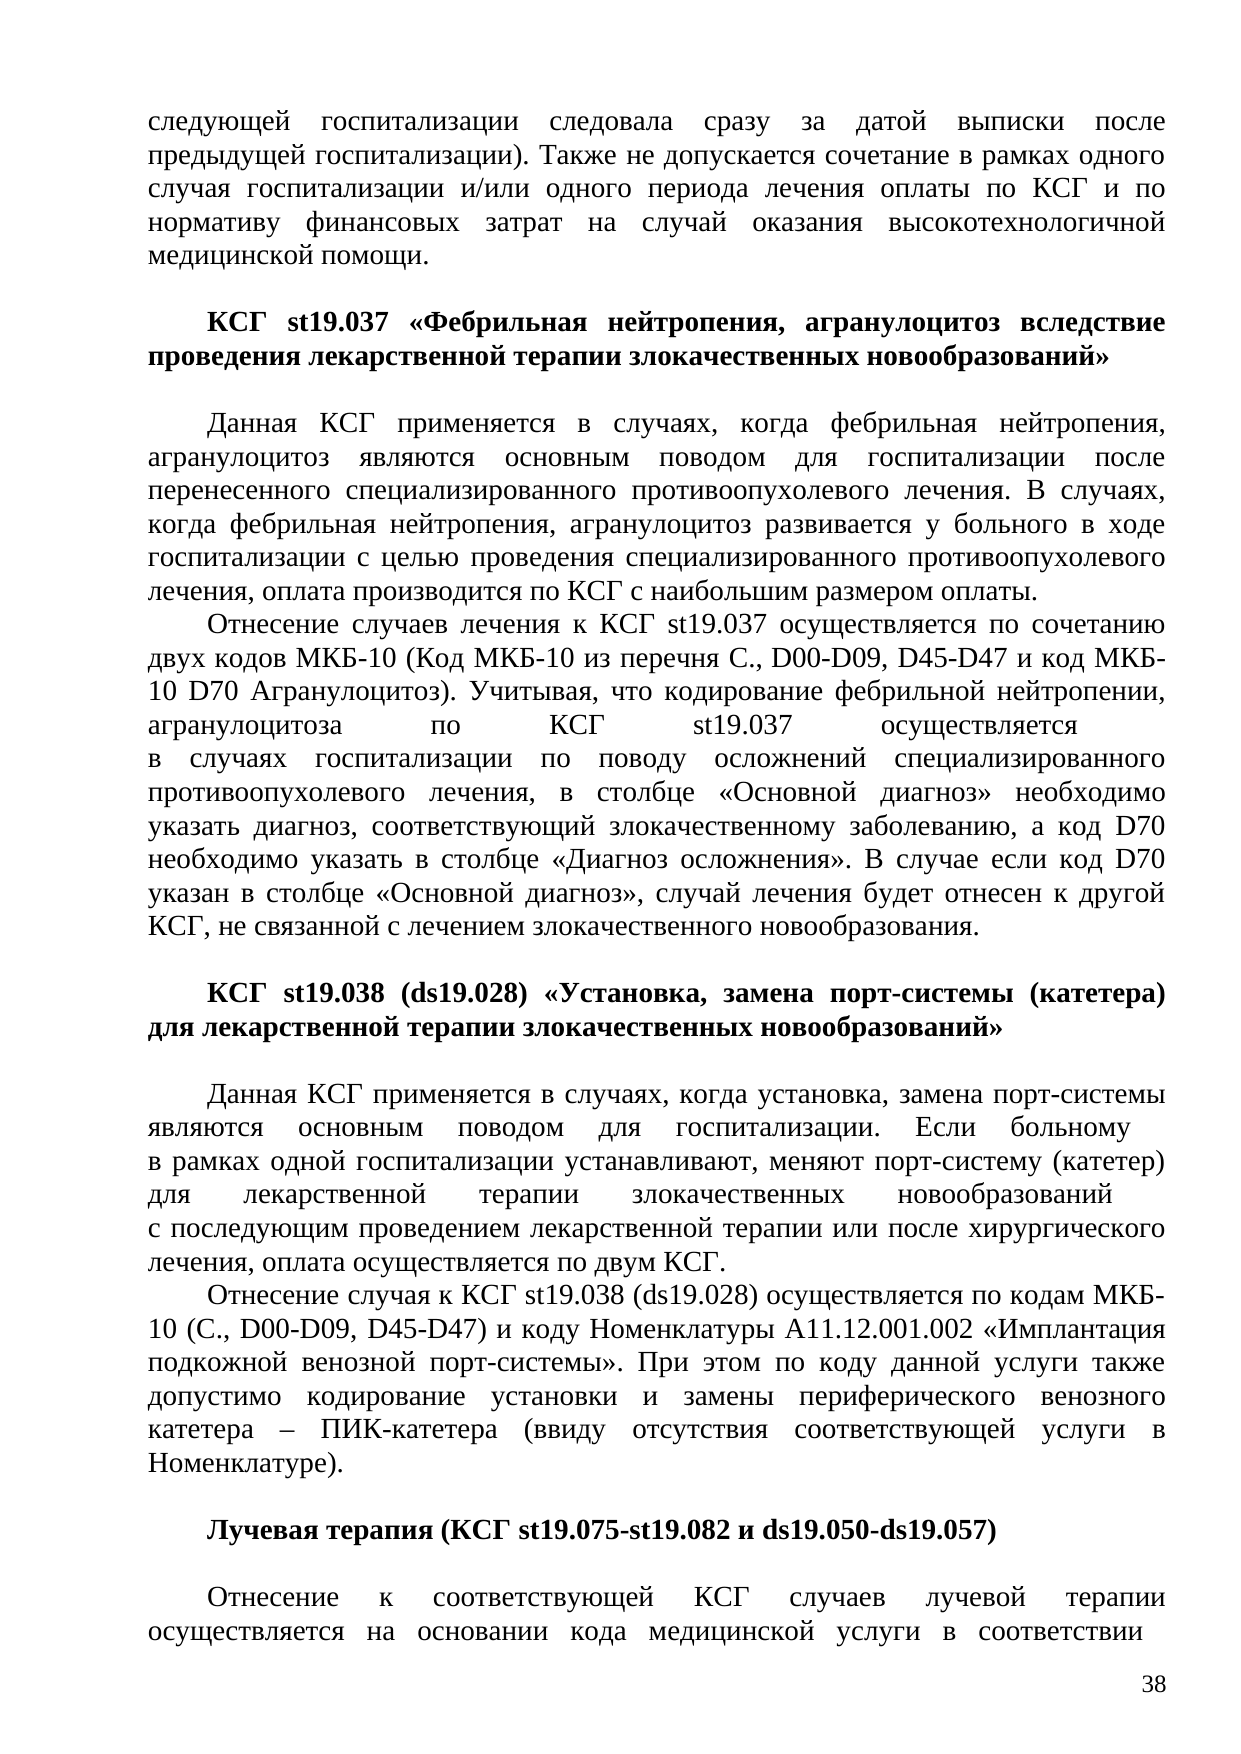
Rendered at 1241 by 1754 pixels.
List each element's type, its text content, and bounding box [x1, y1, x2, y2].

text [148, 103, 1166, 271]
text Отнесение случая к КСГ st19.038 (ds19.028) осуществляется по кодам МКБ-10 (С., D00-D09, D45-D47) и коду Номенклатуры A11.12.001.002 «Имплантация подкожной венозной порт-системы». При этом по коду данной услуги также допустимо кодирование установки и замены периферического венозного катетера – ПИК-катетера (ввиду отсутствия соответствующей услуги в Номенклатуре). [148, 1277, 1166, 1478]
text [148, 1579, 1166, 1646]
text Данная КСГ применяется в случаях, когда фебрильная нейтропения, агранулоцитоз являются основным поводом для госпитализации после перенесенного специализированного противоопухолевого лечения. В случаях, когда фебрильная нейтропения, агранулоцитоз развивается у больного в ходе госпитализации с целью проведения специализированного противоопухолевого лечения, оплата производится по КСГ с наибольшим размером оплаты. [148, 405, 1166, 606]
text Лучевая терапия (КСГ st19.075-st19.082 и ds19.050-ds19.057) [148, 1512, 1166, 1546]
text Отнесение случаев лечения к КСГ st19.037 осуществляется по сочетанию двух кодов МКБ-10 (Код МКБ-10 из перечня С., D00-D09, D45-D47 и код МКБ-10 D70 Агранулоцитоз). Учитывая, что кодирование фебрильной нейтропении, агранулоцитоза по КСГ st19.037 осуществляется в случаях госпитализации по поводу осложнений специализированного противоопухолевого лечения, в столбце «Основной диагноз» необходимо указать диагноз, соответствующий злокачественному заболеванию, а код D70 необходимо указать в столбце «Диагноз осложнения». В случае если код D70 указан в столбце «Основной диагноз», случай лечения будет отнесен к другой КСГ, не связанной с лечением злокачественного новообразования. [148, 606, 1166, 942]
text КСГ st19.038 (ds19.028) «Установка, замена порт-системы (катетера) для лекарственной терапии злокачественных новообразований» [148, 975, 1166, 1042]
text КСГ st19.037 «Фебрильная нейтропения, агранулоцитоз вследствие проведения лекарственной терапии злокачественных новообразований» [148, 304, 1166, 372]
text Данная КСГ применяется в случаях, когда установка, замена порт-системы являются основным поводом для госпитализации. Если больному в рамках одной госпитализации устанавливают, меняют порт-систему (катетер) для лекарственной терапии злокачественных новообразований с последующим проведением лекарственной терапии или после хирургического лечения, оплата осуществляется по двум КСГ. [148, 1076, 1166, 1277]
